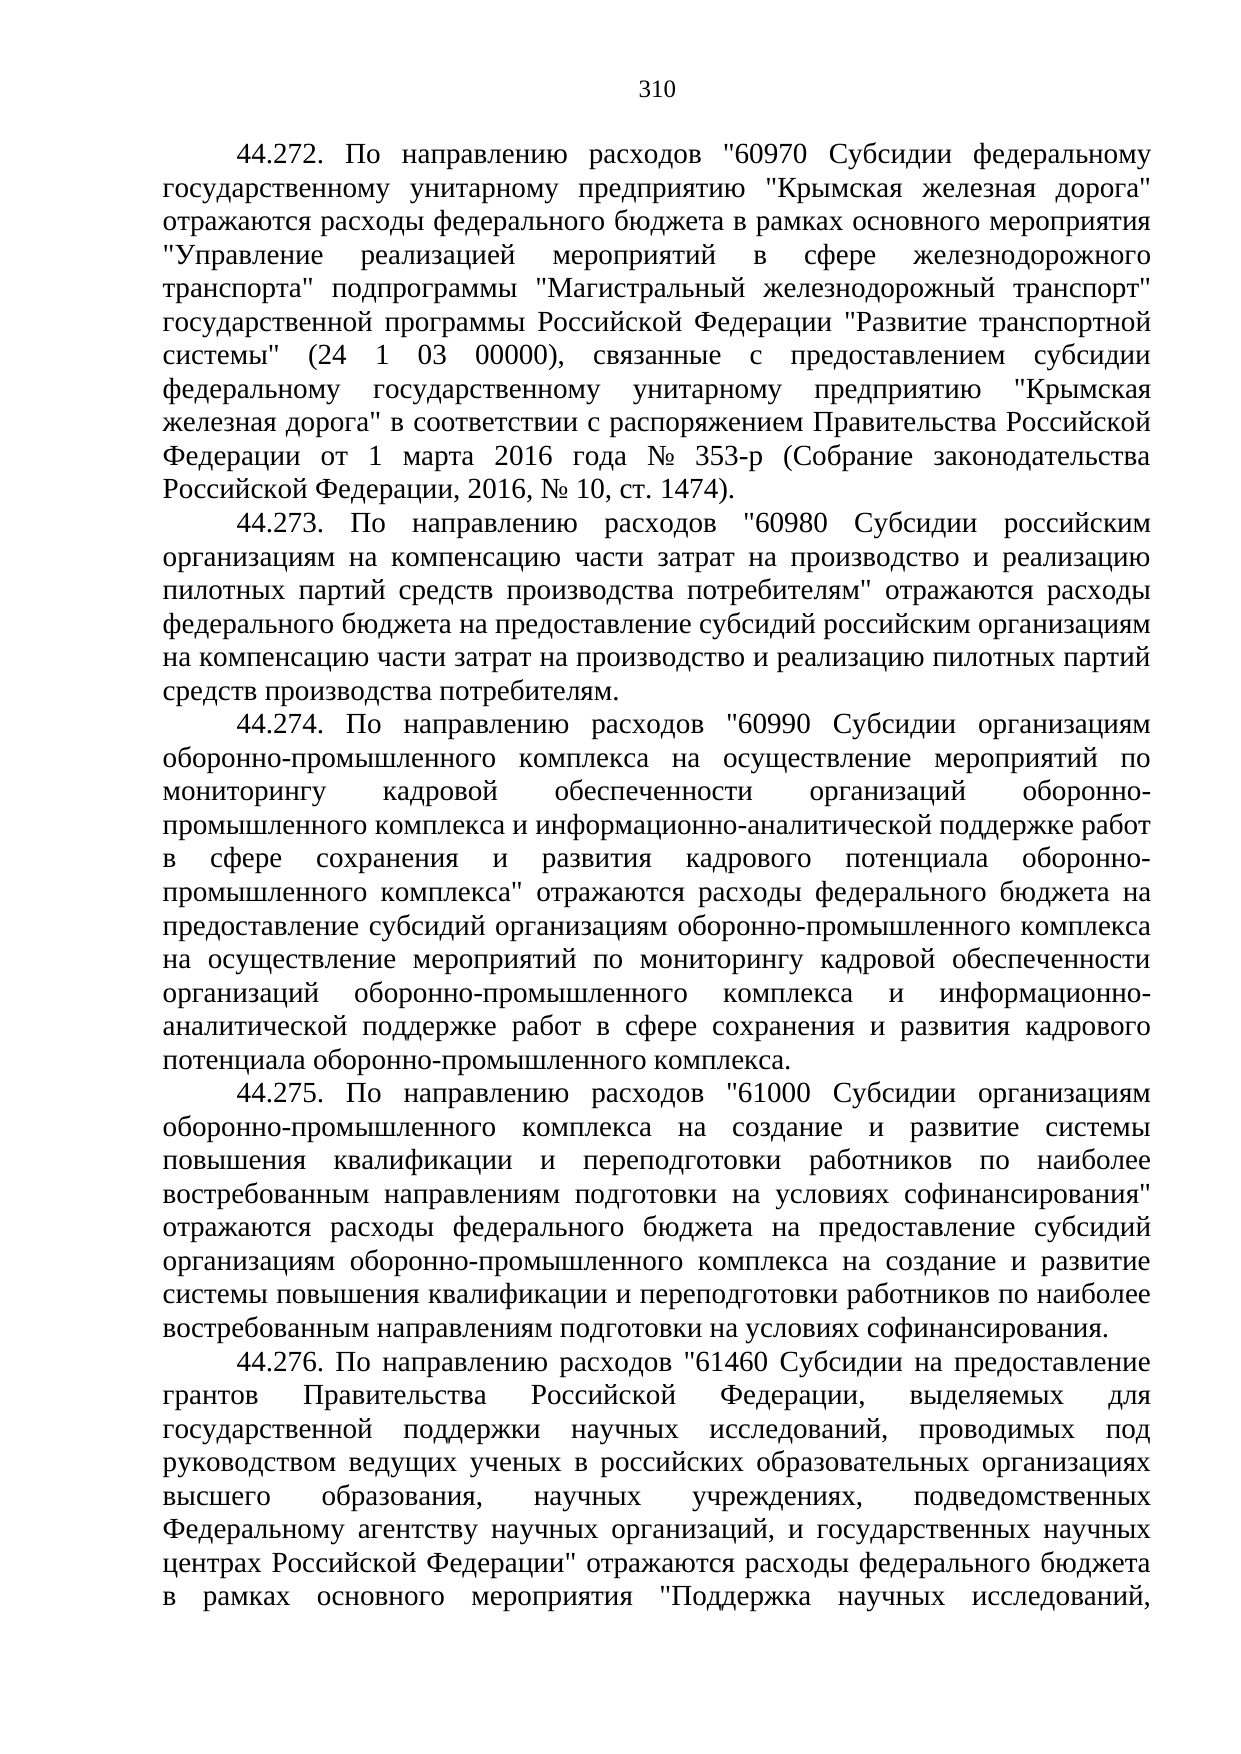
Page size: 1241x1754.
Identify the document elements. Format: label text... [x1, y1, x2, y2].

text 44.272. По направлению расходов "60970 Субсидии федеральному государственному унитарному предприятию "Крымская железная дорога" отражаются расходы федерального бюджета в рамках основного мероприятия "Управление реализацией мероприятий в сфере железнодорожного транспорта" подпрограммы "Магистральный железнодорожный транспорт" государственной программы Российской Федерации "Развитие транспортной системы" (24 1 03 00000), связанные с предоставлением субсидии федеральному государственному унитарному предприятию "Крымская железная дорога" в соответствии с распоряжением Правительства Российской Федерации от 1 марта 2016 года № 353-р (Собрание законодательства Российской Федерации, 2016, № 10, ст. 1474). [162, 136, 1152, 505]
text 44.273. По направлению расходов "60980 Субсидии российским организациям на компенсацию части затрат на производство и реализацию пилотных партий средств производства потребителям" отражаются расходы федерального бюджета на предоставление субсидий российским организациям на компенсацию части затрат на производство и реализацию пилотных партий средств производства потребителям. [162, 505, 1152, 706]
text 44.274. По направлению расходов "60990 Субсидии организациям оборонно-промышленного комплекса на осуществление мероприятий по мониторингу кадровой обеспеченности организаций оборонно-промышленного комплекса и информационно-аналитической поддержке работ в сфере сохранения и развития кадрового потенциала оборонно-промышленного комплекса" отражаются расходы федерального бюджета на предоставление субсидий организациям оборонно-промышленного комплекса на осуществление мероприятий по мониторингу кадровой обеспеченности организаций оборонно-промышленного комплекса и информационно-аналитической поддержке работ в сфере сохранения и развития кадрового потенциала оборонно-промышленного комплекса. [162, 706, 1152, 1075]
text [162, 1344, 1152, 1612]
text 44.275. По направлению расходов "61000 Субсидии организациям оборонно-промышленного комплекса на создание и развитие системы повышения квалификации и переподготовки работников по наиболее востребованным направлениям подготовки на условиях софинансирования" отражаются расходы федерального бюджета на предоставление субсидий организациям оборонно-промышленного комплекса на создание и развитие системы повышения квалификации и переподготовки работников по наиболее востребованным направлениям подготовки на условиях софинансирования. [162, 1075, 1152, 1344]
